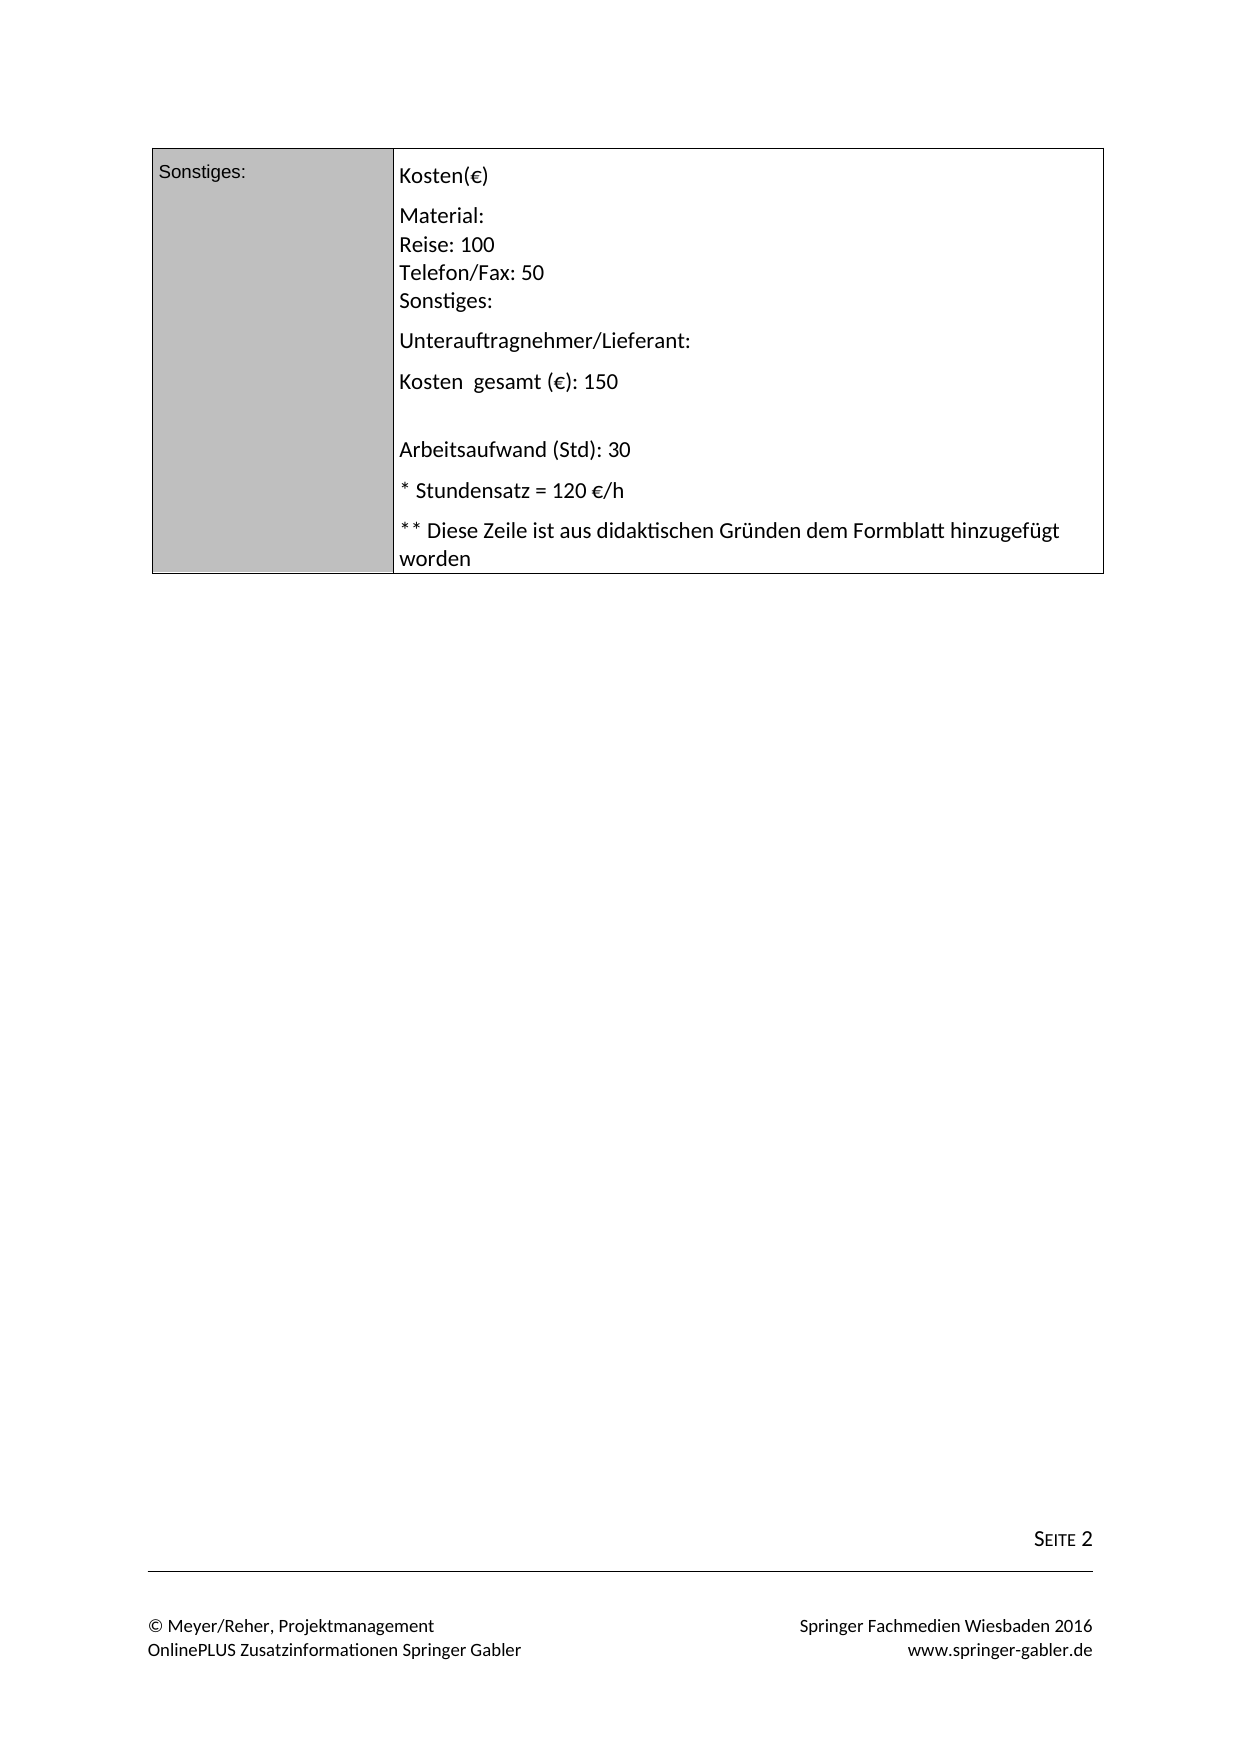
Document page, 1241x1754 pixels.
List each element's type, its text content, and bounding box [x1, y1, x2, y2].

table_cell Kosten(€) Material: Reise: 100 Telefon/Fax: 50 Sonstiges: Unterauftragnehmer/Lieferant: Kosten gesamt (€): 150 Arbeitsaufwand (Std): 30 * Stundensatz = 120 €/h ** Diese Zeile ist aus didaktischen Gründen dem Formblatt hinzugefügt worden [394, 149, 1103, 572]
table_cell Sonstiges: [153, 149, 393, 572]
